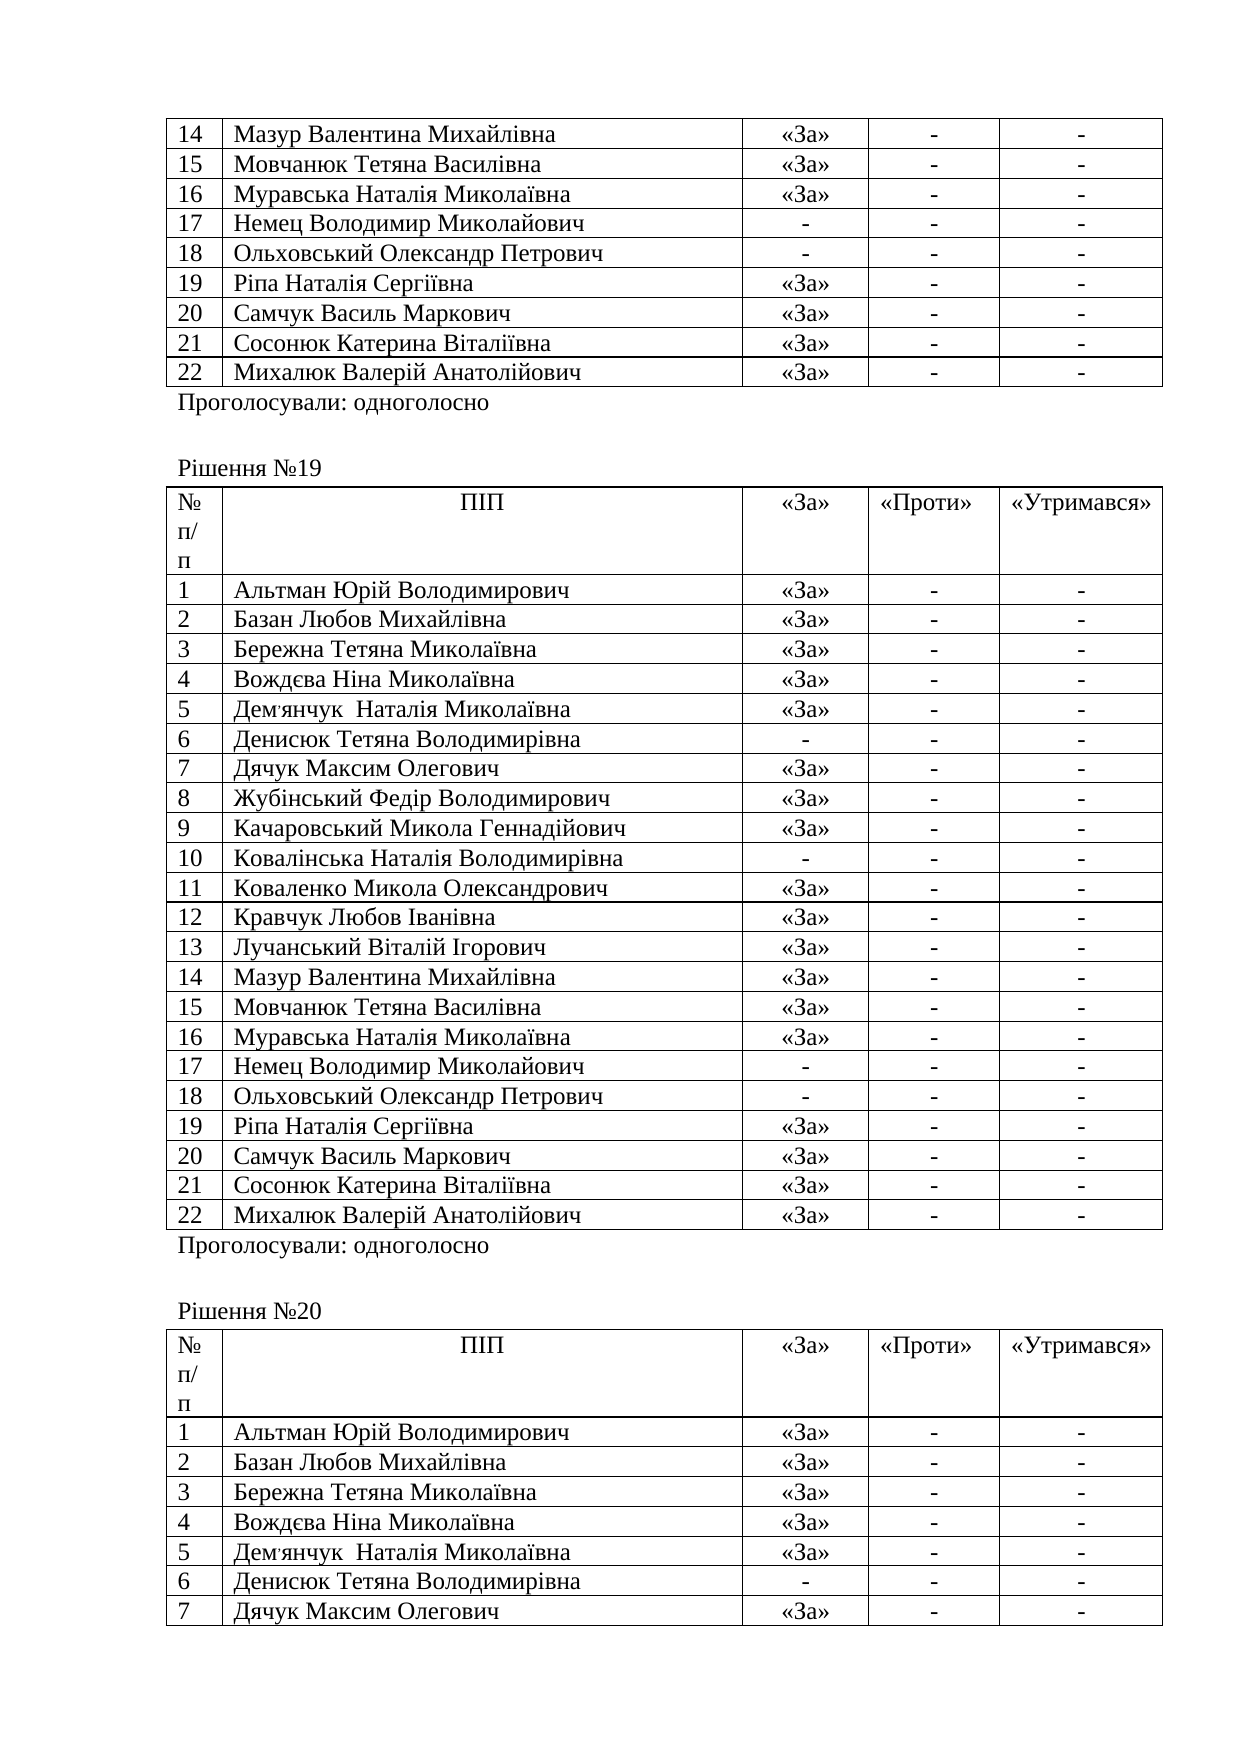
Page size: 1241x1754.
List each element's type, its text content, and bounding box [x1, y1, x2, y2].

table_cell - [869, 298, 999, 327]
table_cell - [1000, 298, 1162, 327]
table_cell - [869, 268, 999, 297]
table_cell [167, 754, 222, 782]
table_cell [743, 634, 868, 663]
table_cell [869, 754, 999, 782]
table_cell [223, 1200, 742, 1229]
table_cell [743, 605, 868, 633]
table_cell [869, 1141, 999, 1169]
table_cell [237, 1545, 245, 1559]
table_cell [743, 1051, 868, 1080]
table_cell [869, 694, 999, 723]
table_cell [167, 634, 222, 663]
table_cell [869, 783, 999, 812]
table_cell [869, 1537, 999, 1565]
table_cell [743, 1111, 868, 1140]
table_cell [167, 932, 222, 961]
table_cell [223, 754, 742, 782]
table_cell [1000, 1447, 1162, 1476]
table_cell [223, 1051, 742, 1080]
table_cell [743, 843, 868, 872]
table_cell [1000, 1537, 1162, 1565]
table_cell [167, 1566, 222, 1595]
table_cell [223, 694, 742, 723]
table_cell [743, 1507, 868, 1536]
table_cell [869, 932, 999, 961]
table_cell Сосонюк Катерина Віталіївна [223, 328, 742, 356]
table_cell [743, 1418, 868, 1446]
table_cell Альтман Юрій Володимирович [223, 575, 742, 603]
table_cell - [743, 209, 868, 237]
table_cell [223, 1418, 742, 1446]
table_cell - [1000, 575, 1162, 603]
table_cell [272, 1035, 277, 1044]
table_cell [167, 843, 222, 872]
table_cell 22 [167, 358, 222, 386]
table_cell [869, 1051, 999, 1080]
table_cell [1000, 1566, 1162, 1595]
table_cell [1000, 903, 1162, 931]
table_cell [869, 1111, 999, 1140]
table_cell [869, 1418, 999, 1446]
table_header «Проти» [869, 488, 999, 574]
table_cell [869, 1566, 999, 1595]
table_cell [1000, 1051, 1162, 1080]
table_cell - [869, 209, 999, 237]
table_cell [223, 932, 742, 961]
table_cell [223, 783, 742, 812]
table_cell - [869, 328, 999, 356]
table_cell Самчук Василь Маркович [223, 298, 742, 327]
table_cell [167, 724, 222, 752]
table_cell - [869, 119, 999, 148]
table_cell Ольховський Олександр Петрович [223, 238, 742, 267]
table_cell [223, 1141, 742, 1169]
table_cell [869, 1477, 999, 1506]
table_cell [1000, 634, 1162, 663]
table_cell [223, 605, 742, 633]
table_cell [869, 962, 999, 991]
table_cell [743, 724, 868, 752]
text Рішення №19 [177, 453, 1152, 482]
table_header ПІП [223, 488, 742, 574]
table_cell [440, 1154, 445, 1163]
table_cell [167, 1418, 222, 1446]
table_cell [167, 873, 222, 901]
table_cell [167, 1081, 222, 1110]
table_cell - [743, 238, 868, 267]
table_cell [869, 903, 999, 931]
table_cell 2 [167, 605, 222, 633]
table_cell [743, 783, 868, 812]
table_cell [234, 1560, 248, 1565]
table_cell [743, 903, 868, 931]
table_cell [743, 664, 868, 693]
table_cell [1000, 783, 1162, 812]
table_cell «За» [743, 149, 868, 178]
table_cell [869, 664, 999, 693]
table_cell 20 [167, 298, 222, 327]
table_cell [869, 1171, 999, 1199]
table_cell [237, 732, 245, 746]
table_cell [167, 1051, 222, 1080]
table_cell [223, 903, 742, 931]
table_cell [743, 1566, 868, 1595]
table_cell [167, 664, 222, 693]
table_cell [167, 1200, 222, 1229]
table_cell «За» [743, 358, 868, 386]
table_cell - [1000, 149, 1162, 178]
table_cell «За» [743, 328, 868, 356]
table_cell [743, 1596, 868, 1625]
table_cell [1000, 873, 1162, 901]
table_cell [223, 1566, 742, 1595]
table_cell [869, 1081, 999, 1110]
table_cell «За» [743, 268, 868, 297]
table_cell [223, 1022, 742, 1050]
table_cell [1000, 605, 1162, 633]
table_cell «За» [743, 575, 868, 603]
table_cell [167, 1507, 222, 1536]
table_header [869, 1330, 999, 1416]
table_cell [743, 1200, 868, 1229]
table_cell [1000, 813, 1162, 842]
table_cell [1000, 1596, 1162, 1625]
table_cell 17 [167, 209, 222, 237]
table_cell Ріпа Наталія Сергіївна [223, 268, 742, 297]
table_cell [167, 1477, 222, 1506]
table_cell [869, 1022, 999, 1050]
table_cell - [869, 358, 999, 386]
table_cell - [1000, 358, 1162, 386]
table_cell Михалюк Валерій Анатолійович [223, 358, 742, 386]
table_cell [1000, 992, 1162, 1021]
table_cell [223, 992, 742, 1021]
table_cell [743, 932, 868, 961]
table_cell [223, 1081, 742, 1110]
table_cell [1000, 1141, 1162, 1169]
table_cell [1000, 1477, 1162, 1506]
table_cell «За» [743, 119, 868, 148]
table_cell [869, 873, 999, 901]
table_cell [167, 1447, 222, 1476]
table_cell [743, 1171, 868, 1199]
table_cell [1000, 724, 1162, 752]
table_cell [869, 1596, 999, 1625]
table_cell - [1000, 209, 1162, 237]
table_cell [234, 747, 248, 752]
table_cell «За» [743, 298, 868, 327]
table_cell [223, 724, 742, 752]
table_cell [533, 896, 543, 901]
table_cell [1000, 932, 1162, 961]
table_header «За» [743, 488, 868, 574]
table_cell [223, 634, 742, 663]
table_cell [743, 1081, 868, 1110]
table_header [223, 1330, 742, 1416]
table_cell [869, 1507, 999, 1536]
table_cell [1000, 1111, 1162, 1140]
table_cell 18 [167, 238, 222, 267]
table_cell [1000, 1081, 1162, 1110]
table_cell - [869, 238, 999, 267]
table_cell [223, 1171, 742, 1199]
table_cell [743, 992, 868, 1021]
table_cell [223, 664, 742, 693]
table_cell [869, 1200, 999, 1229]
table_cell - [869, 575, 999, 603]
table_cell Немец Володимир Миколайович [223, 209, 742, 237]
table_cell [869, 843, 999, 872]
text Проголосували: одноголосно [177, 387, 1152, 416]
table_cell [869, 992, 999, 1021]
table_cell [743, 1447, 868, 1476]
table_cell 16 [167, 179, 222, 207]
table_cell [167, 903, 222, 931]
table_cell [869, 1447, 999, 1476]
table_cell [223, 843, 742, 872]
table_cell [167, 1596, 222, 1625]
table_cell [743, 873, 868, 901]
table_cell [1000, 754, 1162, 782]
text Проголосували: одноголосно [177, 1230, 1152, 1259]
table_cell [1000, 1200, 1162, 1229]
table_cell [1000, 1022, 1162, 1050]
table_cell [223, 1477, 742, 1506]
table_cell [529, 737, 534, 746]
table_cell Мовчанюк Тетяна Василівна [223, 149, 742, 178]
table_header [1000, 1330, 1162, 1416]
table_header № п/п [167, 488, 222, 574]
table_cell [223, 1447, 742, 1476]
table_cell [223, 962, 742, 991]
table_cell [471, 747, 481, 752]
table_cell 1 [167, 575, 222, 603]
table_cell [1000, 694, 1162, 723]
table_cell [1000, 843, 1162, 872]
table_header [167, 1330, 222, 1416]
table_cell - [1000, 179, 1162, 207]
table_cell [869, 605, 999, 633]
table_cell 19 [167, 268, 222, 297]
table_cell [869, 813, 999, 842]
table_cell - [1000, 238, 1162, 267]
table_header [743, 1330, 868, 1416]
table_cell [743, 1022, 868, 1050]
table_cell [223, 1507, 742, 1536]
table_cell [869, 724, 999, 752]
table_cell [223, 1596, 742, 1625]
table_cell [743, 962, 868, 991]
table_cell - [1000, 328, 1162, 356]
table_header «Утримався» [1000, 488, 1162, 574]
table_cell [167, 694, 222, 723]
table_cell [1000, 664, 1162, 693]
table_cell 21 [167, 328, 222, 356]
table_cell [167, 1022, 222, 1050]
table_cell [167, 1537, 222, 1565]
table_cell - [869, 179, 999, 207]
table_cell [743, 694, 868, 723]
table_cell 15 [167, 149, 222, 178]
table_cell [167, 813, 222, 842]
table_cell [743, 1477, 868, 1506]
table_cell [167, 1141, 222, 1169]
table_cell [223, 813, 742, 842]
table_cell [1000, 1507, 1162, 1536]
table_cell - [1000, 119, 1162, 148]
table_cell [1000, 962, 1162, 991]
table_cell - [869, 149, 999, 178]
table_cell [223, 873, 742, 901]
table_cell Мазур Валентина Михайлівна [223, 119, 742, 148]
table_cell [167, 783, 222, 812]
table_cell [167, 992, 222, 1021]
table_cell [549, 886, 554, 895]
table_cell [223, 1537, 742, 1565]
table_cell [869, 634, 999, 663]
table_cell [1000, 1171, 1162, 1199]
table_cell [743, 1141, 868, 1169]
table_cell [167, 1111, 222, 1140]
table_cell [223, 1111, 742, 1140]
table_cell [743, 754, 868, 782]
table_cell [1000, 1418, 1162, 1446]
text Рішення №20 [177, 1296, 1152, 1325]
table_cell 14 [167, 119, 222, 148]
table_cell «За» [743, 179, 868, 207]
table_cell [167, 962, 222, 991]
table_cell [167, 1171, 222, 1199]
table_cell - [1000, 268, 1162, 297]
table_cell Муравська Наталія Миколаївна [223, 179, 742, 207]
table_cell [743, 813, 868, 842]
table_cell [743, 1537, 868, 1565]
